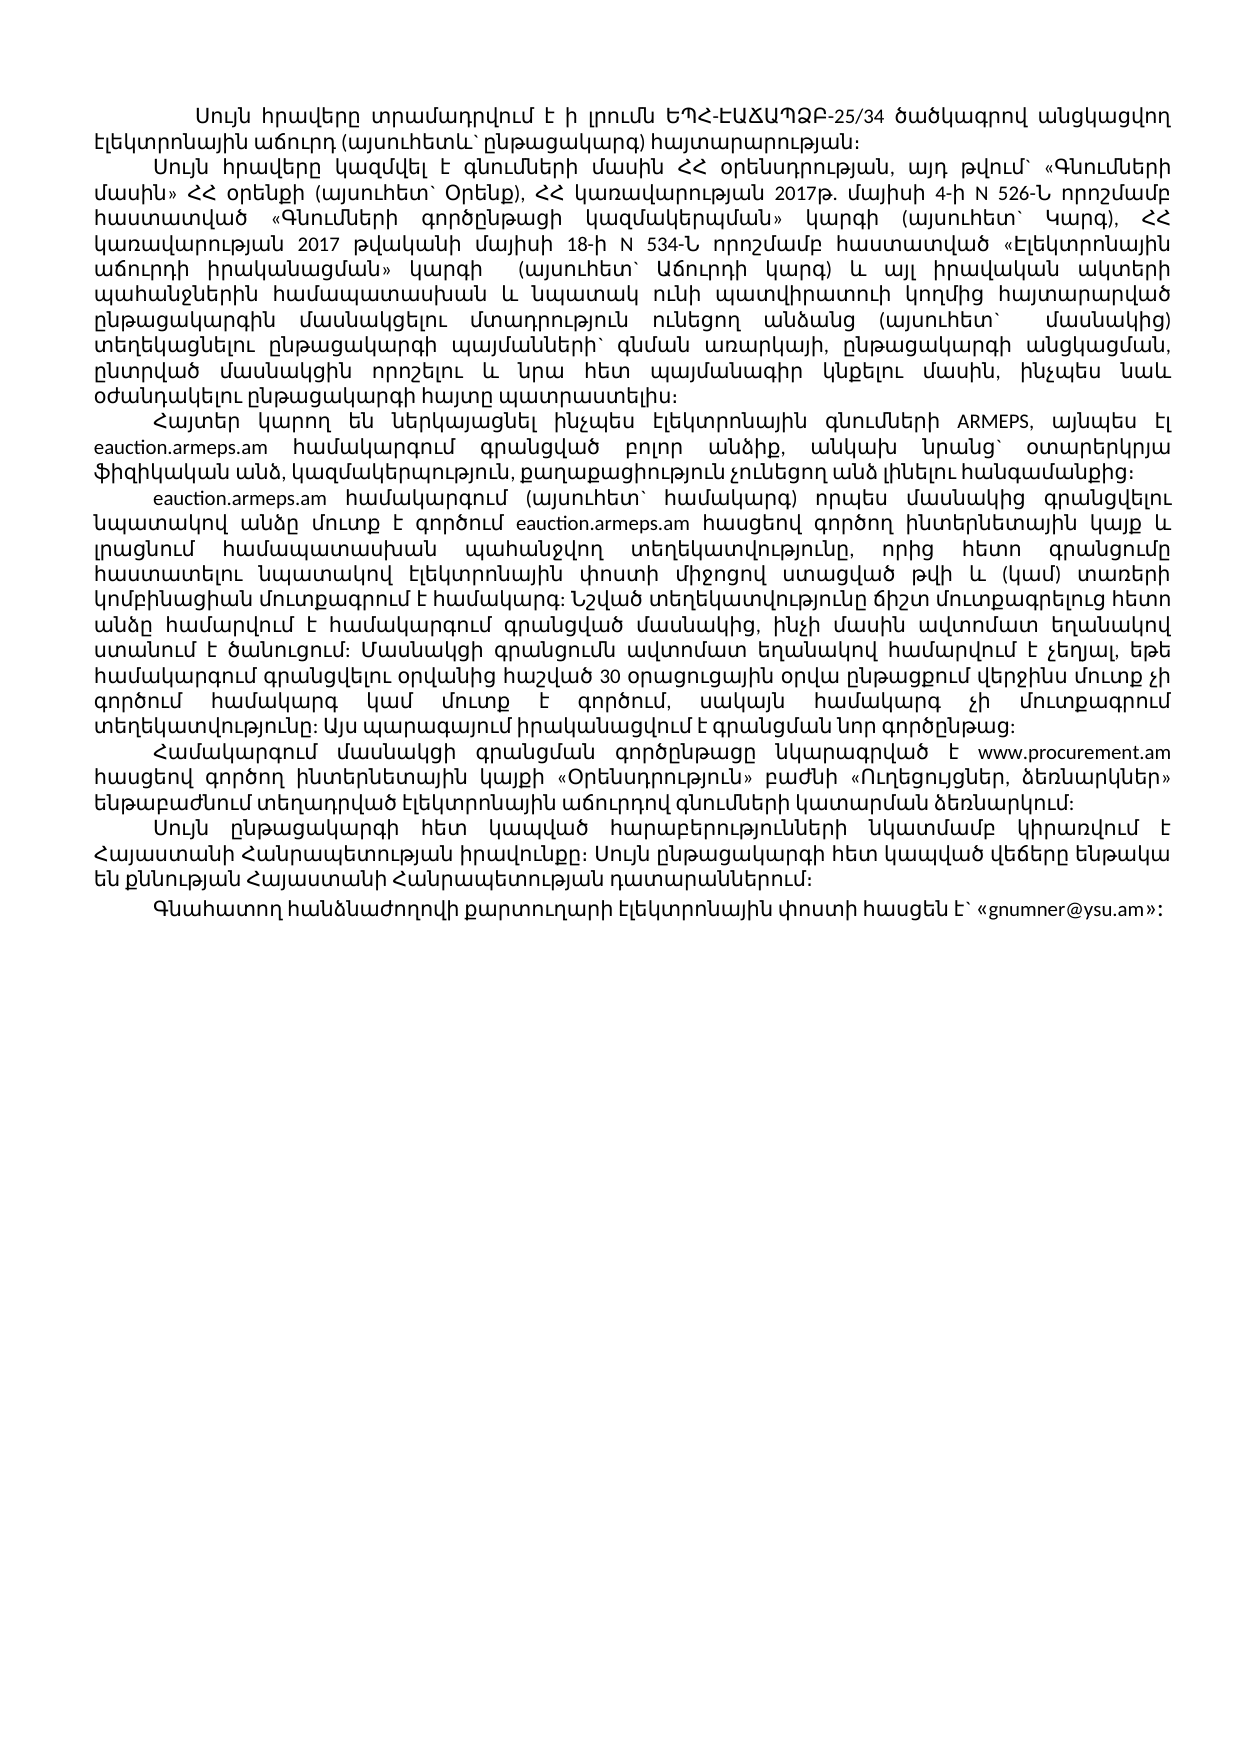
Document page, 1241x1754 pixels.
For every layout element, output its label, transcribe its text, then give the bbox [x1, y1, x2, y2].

text Համակարգում մասնակցի գրանցման գործընթացը նկարագրված է www.procurement.am հասցեով գործող ինտերնետային կայքի «Օրենսդրություն» բաժնի «Ուղեցույցներ, ձեռնարկներ» ենթաբաժնում տեղադրված էլեկտրոնային աճուրդով գնումների կատարման ձեռնարկում: [94, 739, 1171, 815]
text Սույն հրավերը կազմվել է գնումների մասին ՀՀ օրենսդրության, այդ թվում` «Գնումների մասին» ՀՀ օրենքի (այսուհետ` Օրենք), ՀՀ կառավարության 2017թ. մայիսի 4-ի N 526-Ն որոշմամբ հաստատված «Գնումների գործընթացի կազմակերպման» կարգի (այսուհետ` Կարգ), ՀՀ կառավարության 2017 թվականի մայիսի 18-ի N 534-Ն որոշմամբ հաստատված «Էլեկտրոնային աճուրդի իրականացման» կարգի (այսուհետ` Աճուրդի կարգ) և այլ իրավական ակտերի պահանջներին համապատասխան և նպատակ ունի պատվիրատուի կողմից հայտարարված ընթացակարգին մասնակցելու մտադրություն ունեցող անձանց (այսուհետ` մասնակից) տեղեկացնելու ընթացակարգի պայմանների` գնման առարկայի, ընթացակարգի անցկացման, ընտրված մասնակցին որոշելու և նրա հետ պայմանագիր կնքելու մասին, ինչպես նաև օժանդակելու ընթացակարգի հայտը պատրաստելիս։ [94, 154, 1171, 409]
text Գնահատող հանձնաժողովի քարտուղարի էլեկտրոնային փոստի հասցեն է` «gnumner@ysu.am»: [94, 892, 1171, 922]
text eauction.armeps.am համակարգում (այսուհետ` համակարգ) որպես մասնակից գրանցվելու նպատակով անձը մուտք է գործում eauction.armeps.am հասցեով գործող ինտերնետային կայք և լրացնում համապատասխան պահանջվող տեղեկատվությունը, որից հետո գրանցումը հաստատելու նպատակով էլեկտրոնային փոստի միջոցով ստացված թվի և (կամ) տառերի կոմբինացիան մուտքագրում է համակարգ: Նշված տեղեկատվությունը ճիշտ մուտքագրելուց հետո անձը համարվում է համակարգում գրանցված մասնակից, ինչի մասին ավտոմատ եղանակով ստանում է ծանուցում: Մասնակցի գրանցումն ավտոմատ եղանակով համարվում է չեղյալ, եթե համակարգում գրանցվելու օրվանից հաշված 30 օրացուցային օրվա ընթացքում վերջինս մուտք չի գործում համակարգ կամ մուտք է գործում, սակայն համակարգ չի մուտքագրում տեղեկատվությունը: Այս պարագայում իրականացվում է գրանցման նոր գործընթաց: [94, 485, 1171, 739]
text Հայտեր կարող են ներկայացնել ինչպես էլեկտրոնային գնումների ARMEPS, այնպես էլ eauction.armeps.am համակարգում գրանցված բոլոր անձիք, անկախ նրանց` օտարերկրյա ֆիզիկական անձ, կազմակերպություն, քաղաքացիություն չունեցող անձ լինելու հանգամանքից։ [94, 409, 1171, 485]
text Սույն ընթացակարգի հետ կապված հարաբերությունների նկատմամբ կիրառվում է Հայաստանի Հանրապետության իրավունքը։ Սույն ընթացակարգի հետ կապված վեճերը ենթակա են քննության Հայաստանի Հանրապետության դատարաններում։ [94, 815, 1171, 892]
text Սույն հրավերը տրամադրվում է ի լրումն ԵՊՀ-ԷԱՃԱՊՁԲ-25/34 ծածկագրով անցկացվող էլեկտրոնային աճուրդ (այսուհետև` ընթացակարգ) հայտարարության։ [94, 104, 1171, 154]
